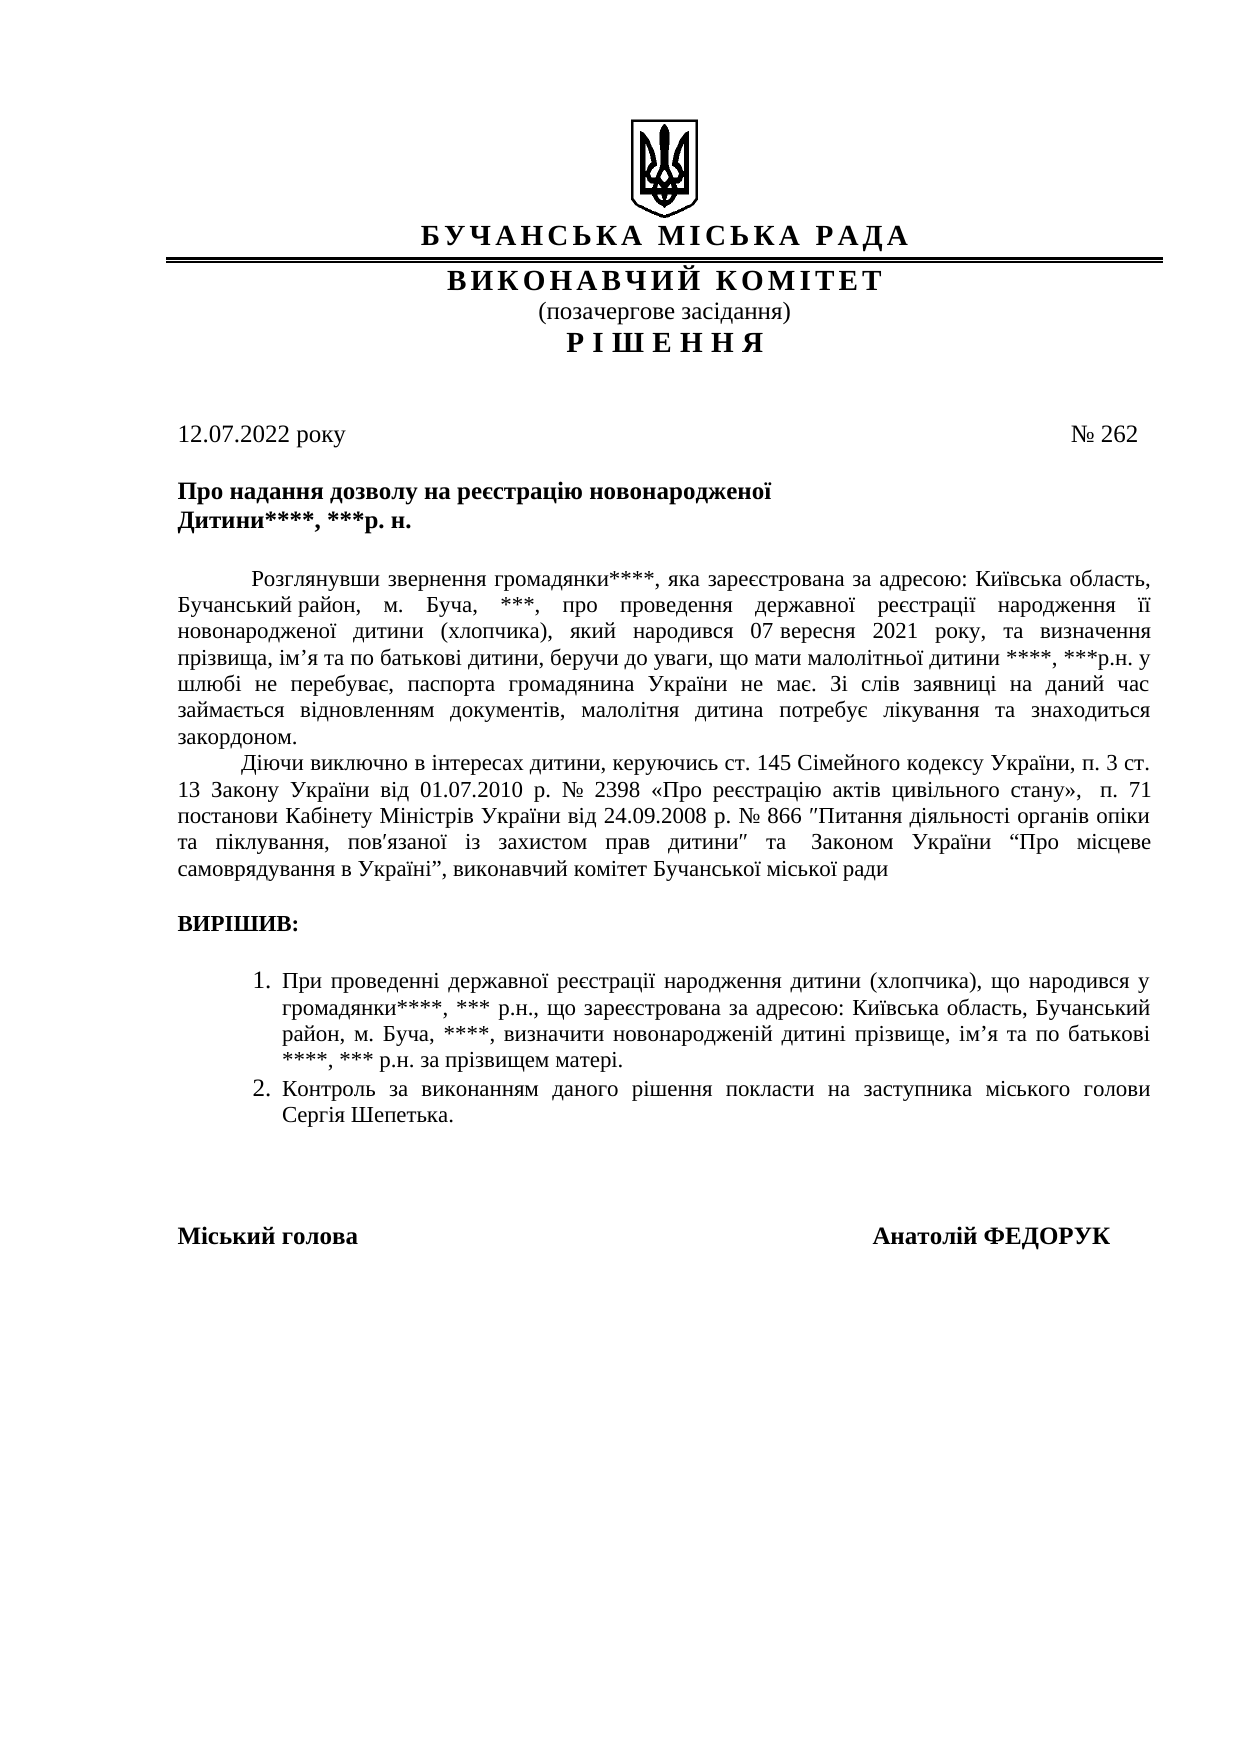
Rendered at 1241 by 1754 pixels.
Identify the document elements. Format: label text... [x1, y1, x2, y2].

text Дитини****, ***р. н. [177, 505, 1152, 534]
text 12.07.2022 року № 262 [177, 419, 1152, 447]
text Діючи виключно в інтересах дитини, керуючись ст. 145 Сімейного кодексу України, п. 3 ст. 13 Закону України від 01.07.2010 р. № 2398 «Про реєстрацію актів цивільного стану», п. 71 постанови Кабінету Міністрів України від 24.09.2008 р. № 866 ″Питання діяльності органів опіки та піклування, пов′язаної із захистом прав дитини″ та Законом України “Про місцеве самоврядування в Україні”, виконавчий комітет Бучанської міської ради [177, 749, 1152, 881]
text Про надання дозволу на реєстрацію новонародженої [177, 476, 1152, 505]
list При проведенні державної реєстрації народження дитини (хлопчика), що народився у громадянки****, *** р.н., що зареєстрована за адресою: Київська область, Бучанський район, м. Буча, ****, визначити новонародженій дитині прізвище, ім’я та по батькові ****, *** р.н. за прізвищем матері. [252, 965, 1152, 1073]
picture [629, 118, 700, 219]
table_header ВИКОНАВЧИЙ КОМІТЕТ (позачергове засідання) [166, 263, 1163, 325]
text Розглянувши звернення громадянки****, яка зареєстрована за адресою: Київська область, Бучанський район, м. Буча, ***, про проведення державної реєстрації народження її новонародженої дитини (хлопчика), який народився 07 вересня 2021 року, та визначення прізвища, ім’я та по батькові дитини, беручи до уваги, що мати малолітньої дитини ****, ***р.н. у шлюбі не перебуває, паспорта громадянина України не має. Зі слів заявниці на даний час займається відновленням документів, малолітня дитина потребує лікування та знаходиться закордоном. [177, 565, 1152, 749]
text РІШЕННЯ [177, 325, 1152, 359]
text Міський голова Анатолій ФЕДОРУК [177, 1221, 1152, 1250]
text ВИРІШИВ: [177, 910, 1152, 936]
list Контроль за виконанням даного рішення покласти на заступника міського голови Сергія Шепетька. [252, 1073, 1152, 1128]
text БУЧАНСЬКА МІСЬКА РАДА [177, 218, 1152, 252]
